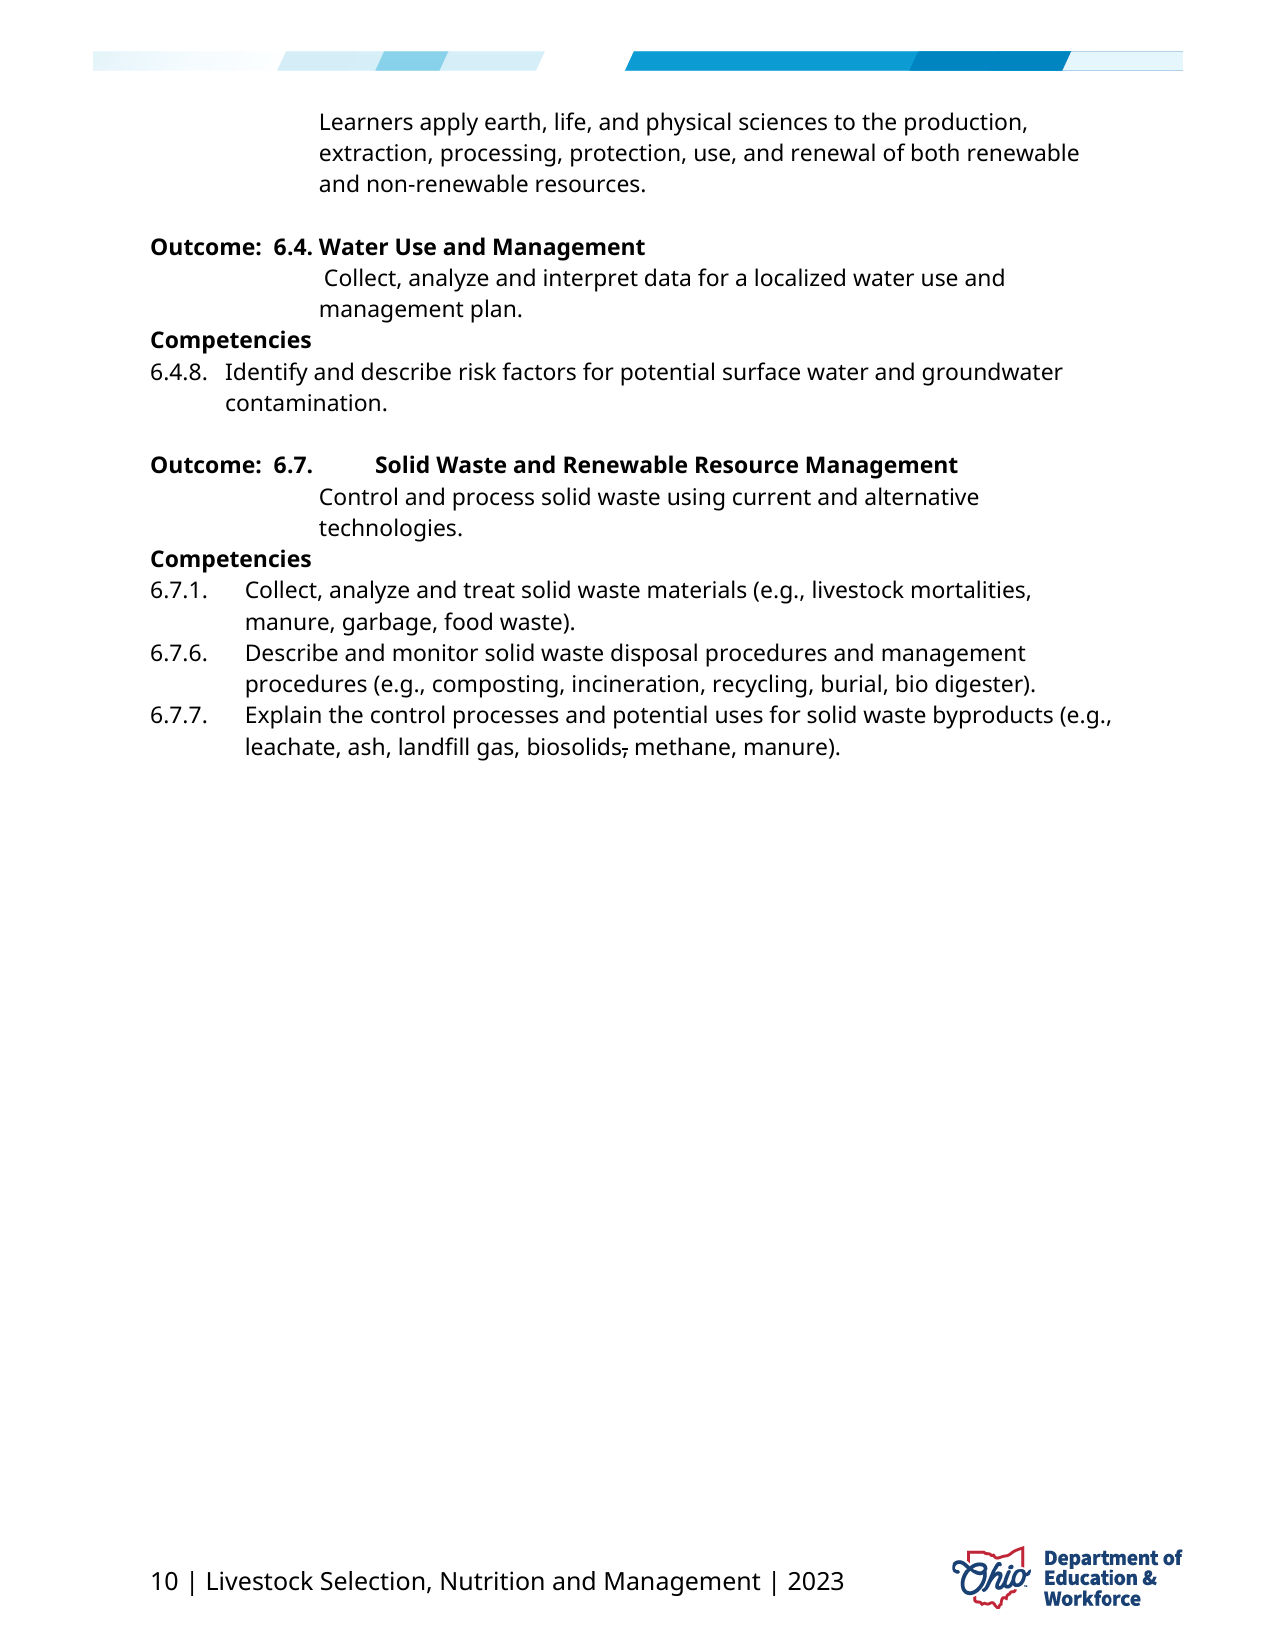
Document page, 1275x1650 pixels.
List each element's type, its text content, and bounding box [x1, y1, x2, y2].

text 6.4.8. Identify and describe risk factors for potential surface water and groundwater contamination. [150, 355, 1125, 418]
text 6.7.7. Explain the control processes and potential uses for solid waste byproducts (e.g., leachate, ash, landfill gas, biosolids, methane, manure). [150, 699, 1125, 762]
picture [8, 19, 1267, 1647]
text Outcome: 6.7. Solid Waste and Renewable Resource Management [150, 449, 1125, 480]
text Competencies [150, 324, 1125, 355]
text Learners apply earth, life, and physical sciences to the production, extraction, processing, protection, use, and renewal of both renewable and non-renewable resources. [319, 105, 1125, 199]
text Control and process solid waste using current and alternative technologies. [150, 480, 1125, 543]
text 6.7.6. Describe and monitor solid waste disposal procedures and management procedures (e.g., composting, incineration, recycling, burial, bio digester). [150, 637, 1125, 699]
text Competencies [150, 543, 1125, 574]
text Outcome: 6.4. Water Use and Management [150, 230, 1125, 262]
text Collect, analyze and interpret data for a localized water use and management plan. [300, 262, 1125, 324]
text 6.7.1. Collect, analyze and treat solid waste materials (e.g., livestock mortalities, manure, garbage, food waste). [150, 574, 1125, 637]
